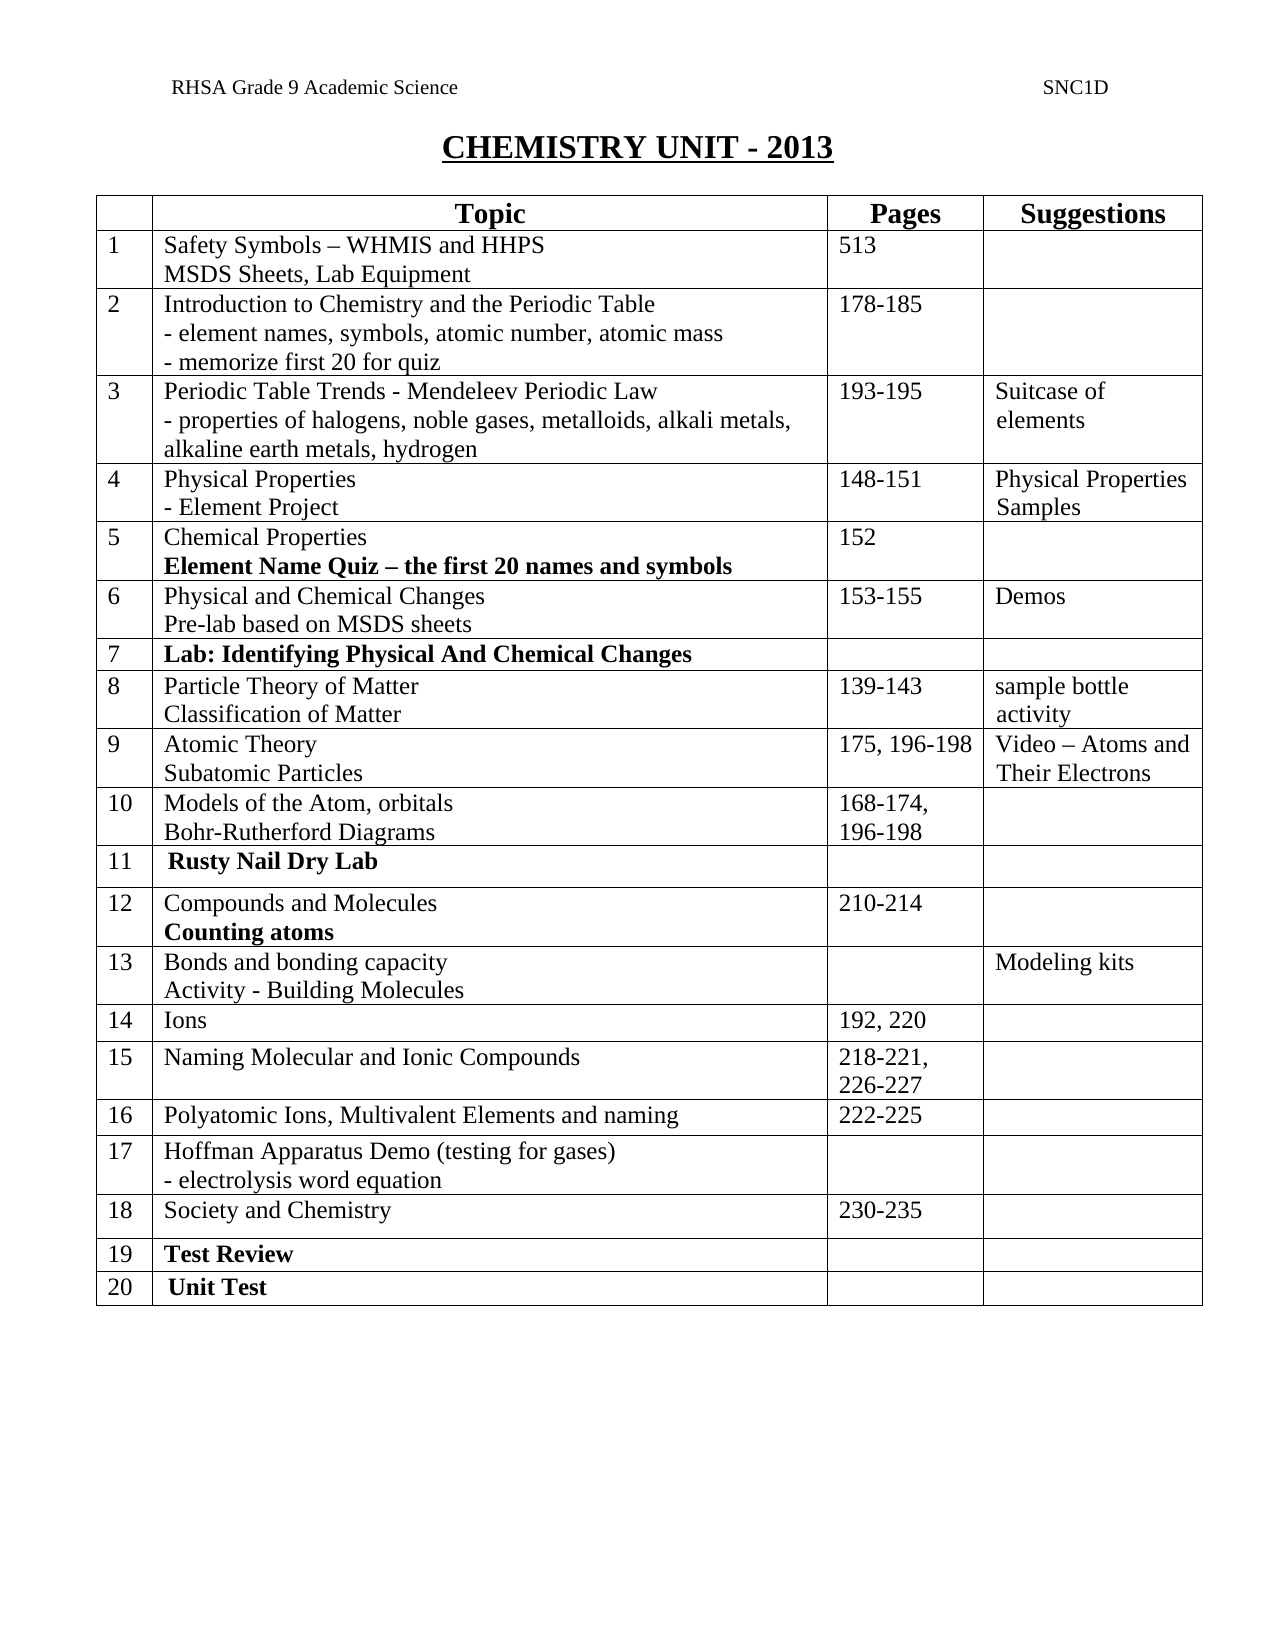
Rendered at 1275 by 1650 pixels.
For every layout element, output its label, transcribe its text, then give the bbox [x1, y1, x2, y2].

table_cell 11 [97, 846, 152, 887]
table_header Pages [828, 196, 983, 229]
table_cell Polyatomic Ions, Multivalent Elements and naming [153, 1100, 827, 1135]
table_cell 6 [97, 581, 152, 638]
table_cell 20 [97, 1272, 152, 1304]
table_cell sample bottle activity [984, 671, 1202, 728]
table_cell 210-214 [828, 888, 983, 946]
table_cell [984, 846, 1202, 887]
table_cell 5 [97, 522, 152, 580]
table_cell 230-235 [828, 1195, 983, 1238]
table_cell Chemical Properties Element Name Quiz – the first 20 names and symbols [153, 522, 827, 580]
table_cell Physical and Chemical Changes Pre-lab based on MSDS sheets [153, 581, 827, 638]
table_cell 178-185 [828, 289, 983, 375]
table_cell Particle Theory of Matter Classification of Matter [153, 671, 827, 728]
table_cell 13 [97, 947, 152, 1004]
table_header Topic [153, 196, 827, 229]
table_cell [984, 639, 1202, 670]
table_cell [984, 231, 1202, 288]
table_cell Lab: Identifying Physical And Chemical Changes [153, 639, 827, 670]
table_cell [984, 1042, 1202, 1099]
table_cell Ions [153, 1005, 827, 1041]
table_cell 4 [97, 464, 152, 521]
table_cell [828, 1136, 983, 1194]
table_cell Unit Test [153, 1272, 827, 1304]
table_cell 2 [97, 289, 152, 375]
table_cell 513 [828, 231, 983, 288]
table_cell Naming Molecular and Ionic Compounds [153, 1042, 827, 1099]
table_cell Rusty Nail Dry Lab [153, 846, 827, 887]
table_cell 15 [97, 1042, 152, 1099]
table_cell 16 [97, 1100, 152, 1135]
table_cell [984, 289, 1202, 375]
table_cell 17 [97, 1136, 152, 1194]
table_cell Test Review [153, 1239, 827, 1271]
table_cell [828, 846, 983, 887]
table_cell Video – Atoms and Their Electrons [984, 729, 1202, 787]
table_cell [984, 1005, 1202, 1041]
table_cell 7 [97, 639, 152, 670]
table_header [97, 196, 152, 229]
title CHEMISTRY UNIT - 2013 [171, 128, 1104, 166]
table_cell 152 [828, 522, 983, 580]
table_cell [984, 788, 1202, 845]
table_cell Demos [984, 581, 1202, 638]
table_cell Suitcase of elements [984, 376, 1202, 463]
table_cell Atomic Theory Subatomic Particles [153, 729, 827, 787]
table_cell [984, 1100, 1202, 1135]
table_cell 9 [97, 729, 152, 787]
table_cell 14 [97, 1005, 152, 1041]
table_cell 148-151 [828, 464, 983, 521]
table_cell [984, 1272, 1202, 1304]
table_cell [984, 1239, 1202, 1271]
table_cell 10 [97, 788, 152, 845]
table_cell [984, 1136, 1202, 1194]
table_cell Compounds and Molecules Counting atoms [153, 888, 827, 946]
table_cell Periodic Table Trends - Mendeleev Periodic Law - properties of halogens, noble gases, metalloids, alkali metals, alkaline earth metals, hydrogen [153, 376, 827, 463]
table_cell 192, 220 [828, 1005, 983, 1041]
table_header Suggestions [984, 196, 1202, 229]
table_cell Society and Chemistry [153, 1195, 827, 1238]
table_cell 3 [97, 376, 152, 463]
table_cell [828, 639, 983, 670]
table_cell 153-155 [828, 581, 983, 638]
table_cell Physical Properties - Element Project [153, 464, 827, 521]
table_cell 222-225 [828, 1100, 983, 1135]
table_cell Physical Properties Samples [984, 464, 1202, 521]
table_cell Hoffman Apparatus Demo (testing for gases) - electrolysis word equation [153, 1136, 827, 1194]
table_cell [828, 1239, 983, 1271]
table_cell [828, 1272, 983, 1304]
table_cell [828, 947, 983, 1004]
table_cell [984, 522, 1202, 580]
table_cell Safety Symbols – WHMIS and HHPS MSDS Sheets, Lab Equipment [153, 231, 827, 288]
table_cell 12 [97, 888, 152, 946]
table_cell 218-221, 226-227 [828, 1042, 983, 1099]
table_cell Introduction to Chemistry and the Periodic Table - element names, symbols, atomic number, atomic mass - memorize first 20 for quiz [153, 289, 827, 375]
table_cell 18 [97, 1195, 152, 1238]
table_cell Modeling kits [984, 947, 1202, 1004]
table_cell 193-195 [828, 376, 983, 463]
table_cell [984, 1195, 1202, 1238]
table_cell 19 [97, 1239, 152, 1271]
table_cell 8 [97, 671, 152, 728]
table_cell 175, 196-198 [828, 729, 983, 787]
table_cell Bonds and bonding capacity Activity - Building Molecules [153, 947, 827, 1004]
table_cell 168-174, 196-198 [828, 788, 983, 845]
table_cell Models of the Atom, orbitals Bohr-Rutherford Diagrams [153, 788, 827, 845]
table_cell 1 [97, 231, 152, 288]
table_cell [984, 888, 1202, 946]
table_cell 139-143 [828, 671, 983, 728]
